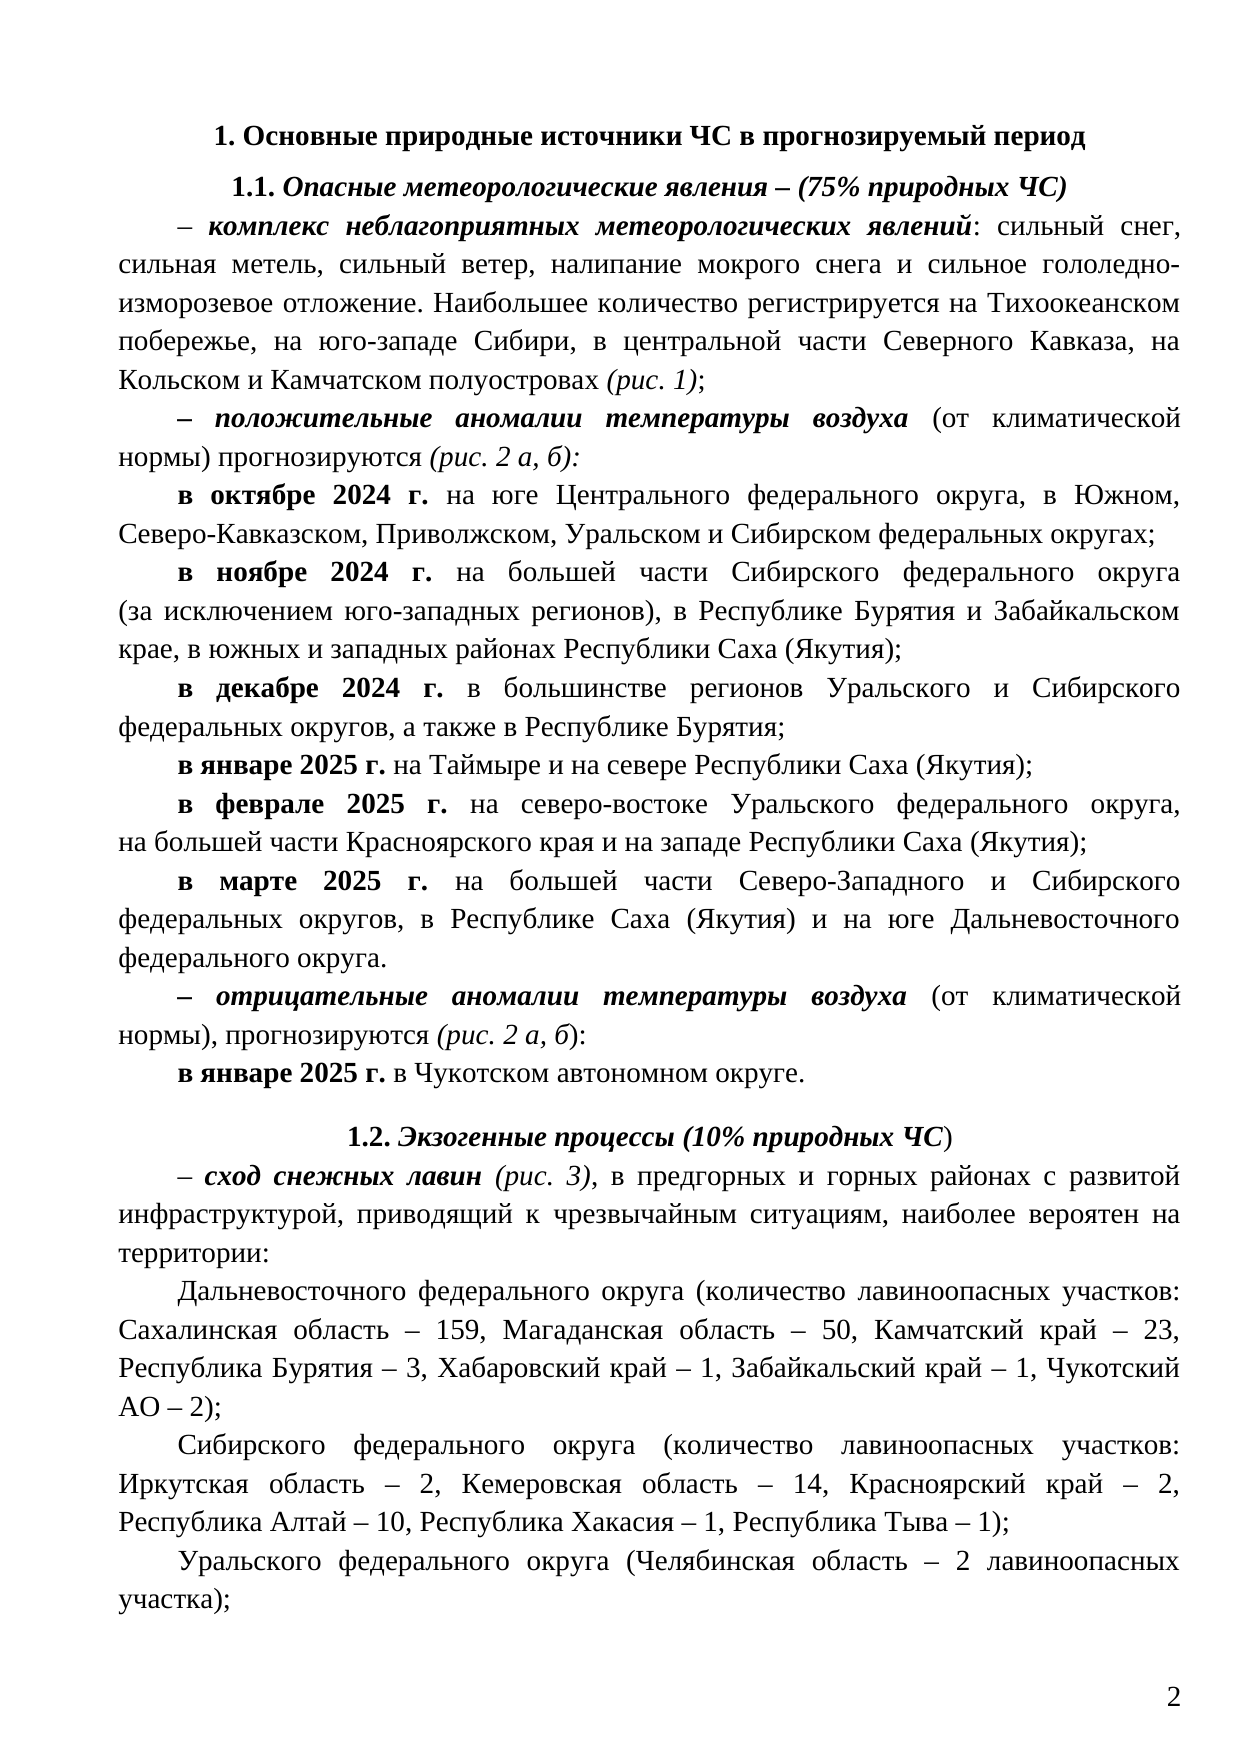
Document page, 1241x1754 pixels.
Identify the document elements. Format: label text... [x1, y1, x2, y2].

text 1.1. Опасные метеорологические явления – (75% природных ЧС) [118, 169, 1181, 203]
text 1.2. Экзогенные процессы (10% природных ЧС) [118, 1119, 1181, 1153]
text в январе 2025 г. в Чукотском автономном округе. [118, 1056, 1181, 1089]
text – положительные аномалии температуры воздуха (от климатической нормы) прогнозируются (рис. 2 а, б): [118, 400, 1181, 472]
text в январе 2025 г. на Таймыре и на севере Республики Саха (Якутия); [118, 747, 1181, 781]
text – сход снежных лавин (рис. 3), в предгорных и горных районах с развитой инфраструктурой, приводящий к чрезвычайным ситуациям, наиболее вероятен на территории: [118, 1158, 1181, 1268]
text в октябре 2024 г. на юге Центрального федерального округа, в Южном, Северо-Кавказском, Приволжском, Уральском и Сибирском федеральных округах; [118, 477, 1181, 549]
text в декабре 2024 г. в большинстве регионов Уральского и Сибирского федеральных округов, а также в Республике Бурятия; [118, 670, 1181, 742]
text Сибирского федерального округа (количество лавиноопасных участков: Иркутская область – 2, Кемеровская область – 14, Красноярский край – 2, Республика Алтай – 10, Республика Хакасия – 1, Республика Тыва – 1); [118, 1427, 1181, 1538]
text – отрицательные аномалии температуры воздуха (от климатической нормы), прогнозируются (рис. 2 а, б): [118, 978, 1181, 1051]
text в ноябре 2024 г. на большей части Сибирского федерального округа (за исключением юго-западных регионов), в Республике Бурятия и Забайкальском крае, в южных и западных районах Республики Саха (Якутия); [118, 554, 1181, 665]
text – комплекс неблагоприятных метеорологических явлений: сильный снег, сильная метель, сильный ветер, налипание мокрого снега и сильное гололедно-изморозевое отложение. Наибольшее количество регистрируется на Тихоокеанском побережье, на юго-западе Сибири, в центральной части Северного Кавказа, на Кольском и Камчатском полуостровах (рис. 1); [118, 208, 1181, 395]
text в феврале 2025 г. на северо-востоке Уральского федерального округа, на большей части Красноярского края и на западе Республики Саха (Якутия); [118, 786, 1181, 858]
text 1. Основные природные источники ЧС в прогнозируемый период [118, 118, 1181, 152]
text Уральского федерального округа (Челябинская область – 2 лавиноопасных участка); [118, 1543, 1181, 1615]
text в марте 2025 г. на большей части Северо-Западного и Сибирского федеральных округов, в Республике Саха (Якутия) и на юге Дальневосточного федерального округа. [118, 863, 1181, 973]
text Дальневосточного федерального округа (количество лавиноопасных участков: Сахалинская область – 159, Магаданская область – 50, Камчатский край – 23, Республика Бурятия – 3, Хабаровский край – 1, Забайкальский край – 1, Чукотский АО – 2); [118, 1273, 1181, 1422]
